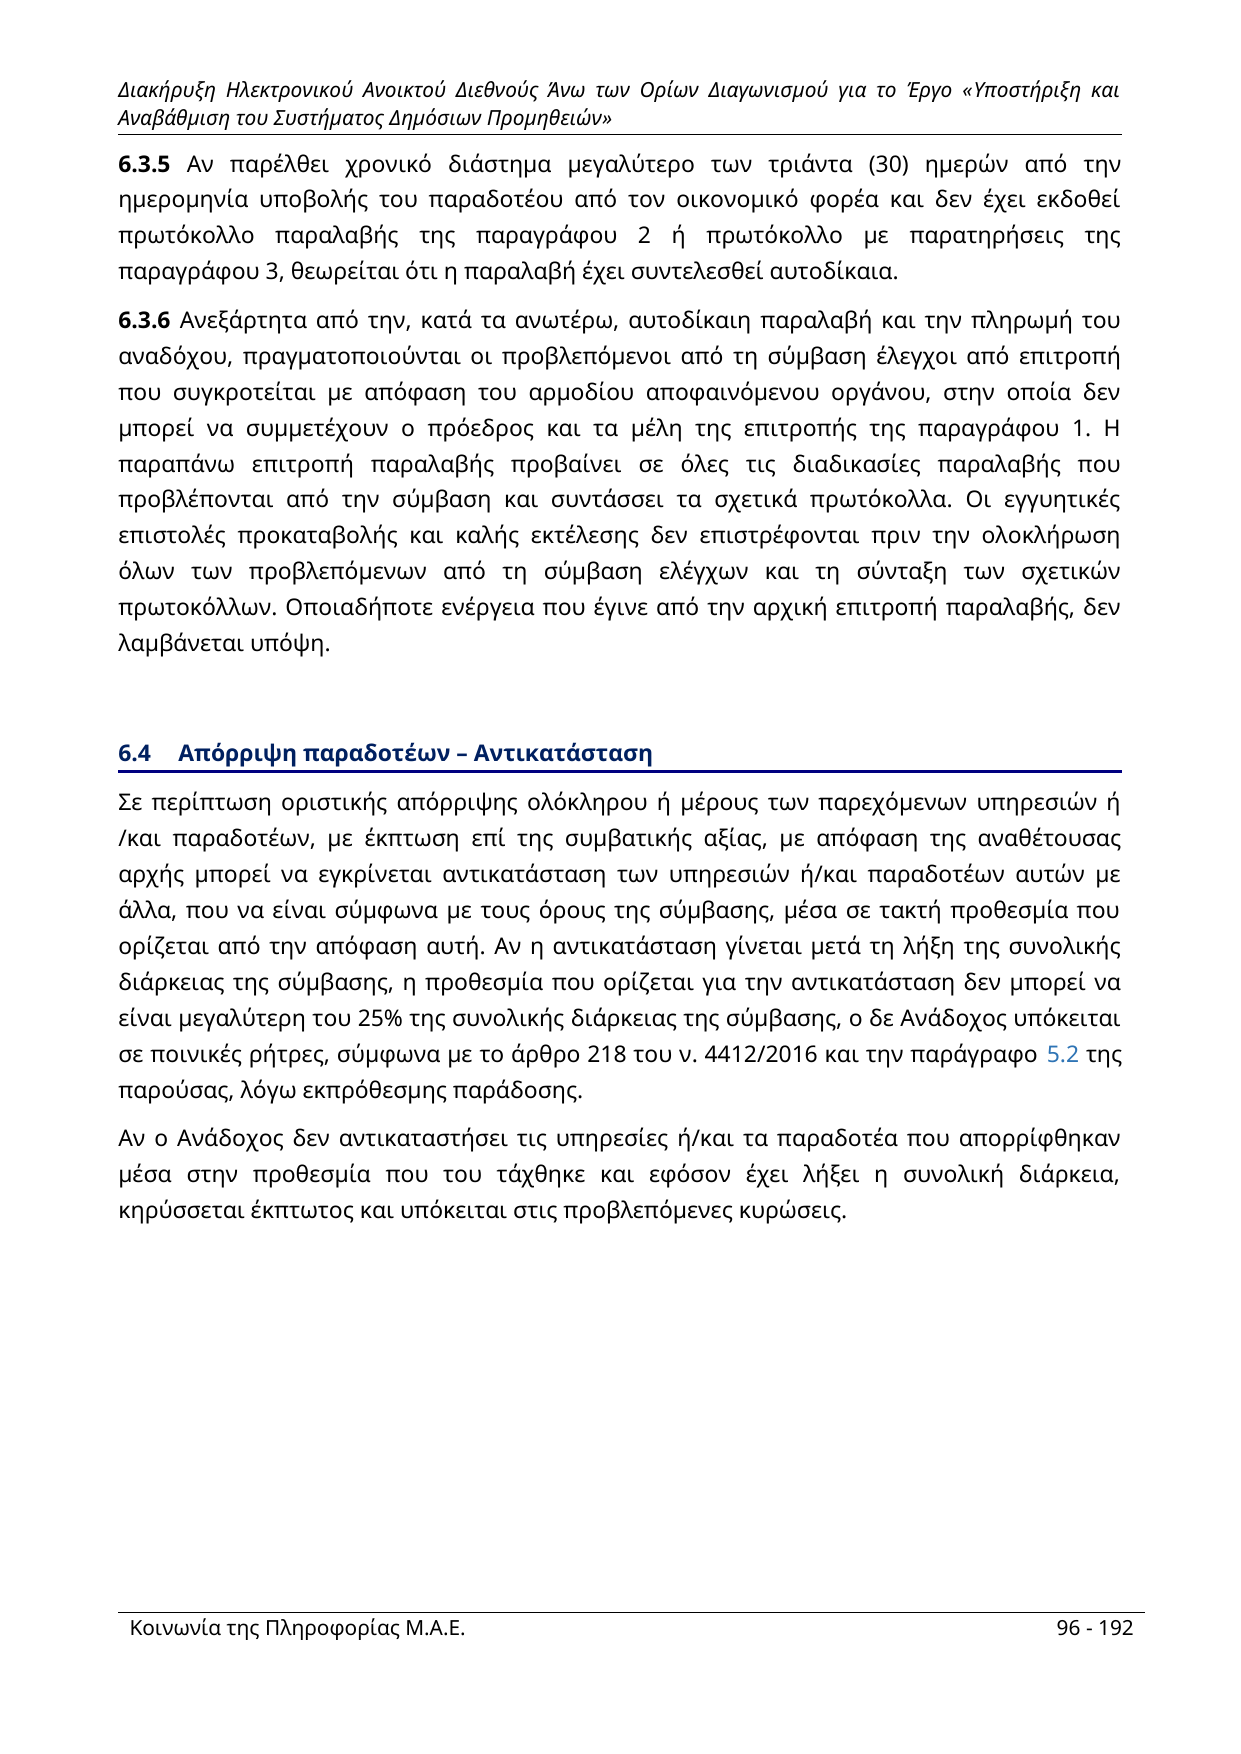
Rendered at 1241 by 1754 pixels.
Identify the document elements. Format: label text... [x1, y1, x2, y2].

text Σε περίπτωση οριστικής απόρριψης ολόκληρου ή μέρους των παρεχόμενων υπηρεσιών ή /και παραδοτέων, με έκπτωση επί της συμβατικής αξίας, με απόφαση της αναθέτουσας αρχής μπορεί να εγκρίνεται αντικατάσταση των υπηρεσιών ή/και παραδοτέων αυτών με άλλα, που να είναι σύμφωνα με τους όρους της σύμβασης, μέσα σε τακτή προθεσμία που ορίζεται από την απόφαση αυτή. Αν η αντικατάσταση γίνεται μετά τη λήξη της συνολικής διάρκειας της σύμβασης, η προθεσμία που ορίζεται για την αντικατάσταση δεν μπορεί να είναι μεγαλύτερη του 25% της συνολικής διάρκειας της σύμβασης, ο δε Ανάδοχος υπόκειται σε ποινικές ρήτρες, σύμφωνα με το άρθρο 218 του ν. 4412/2016 και την παράγραφο 5.2 της παρούσας, λόγω εκπρόθεσμης παράδοσης. [118, 786, 1122, 1105]
text Αν ο Ανάδοχος δεν αντικαταστήσει τις υπηρεσίες ή/και τα παραδοτέα που απορρίφθηκαν μέσα στην προθεσμία που του τάχθηκε και εφόσον έχει λήξει η συνολική διάρκεια, κηρύσσεται έκπτωτος και υπόκειται στις προβλεπόμενες κυρώσεις. [118, 1122, 1122, 1225]
text 6.3.5 Αν παρέλθει χρονικό διάστημα μεγαλύτερο των τριάντα (30) ημερών από την ημερομηνία υποβολής του παραδοτέου από τον οικονομικό φορέα και δεν έχει εκδοθεί πρωτόκολλο παραλαβής της παραγράφου 2 ή πρωτόκολλο με παρατηρήσεις της παραγράφου 3, θεωρείται ότι η παραλαβή έχει συντελεσθεί αυτοδίκαια. [118, 147, 1122, 287]
text 6.3.6 Ανεξάρτητα από την, κατά τα ανωτέρω, αυτοδίκαιη παραλαβή και την πληρωμή του αναδόχου, πραγματοποιούνται οι προβλεπόμενοι από τη σύμβαση έλεγχοι από επιτροπή που συγκροτείται με απόφαση του αρμοδίου αποφαινόμενου οργάνου, στην οποία δεν μπορεί να συμμετέχουν ο πρόεδρος και τα μέλη της επιτροπής της παραγράφου 1. Η παραπάνω επιτροπή παραλαβής προβαίνει σε όλες τις διαδικασίες παραλαβής που προβλέπονται από την σύμβαση και συντάσσει τα σχετικά πρωτόκολλα. Οι εγγυητικές επιστολές προκαταβολής και καλής εκτέλεσης δεν επιστρέφονται πριν την ολοκλήρωση όλων των προβλεπόμενων από τη σύμβαση ελέγχων και τη σύνταξη των σχετικών πρωτοκόλλων. Οποιαδήποτε ενέργεια που έγινε από την αρχική επιτροπή παραλαβής, δεν λαμβάνεται υπόψη. [118, 304, 1122, 658]
subtitle Απόρριψη παραδοτέων – Αντικατάσταση [118, 737, 1122, 770]
